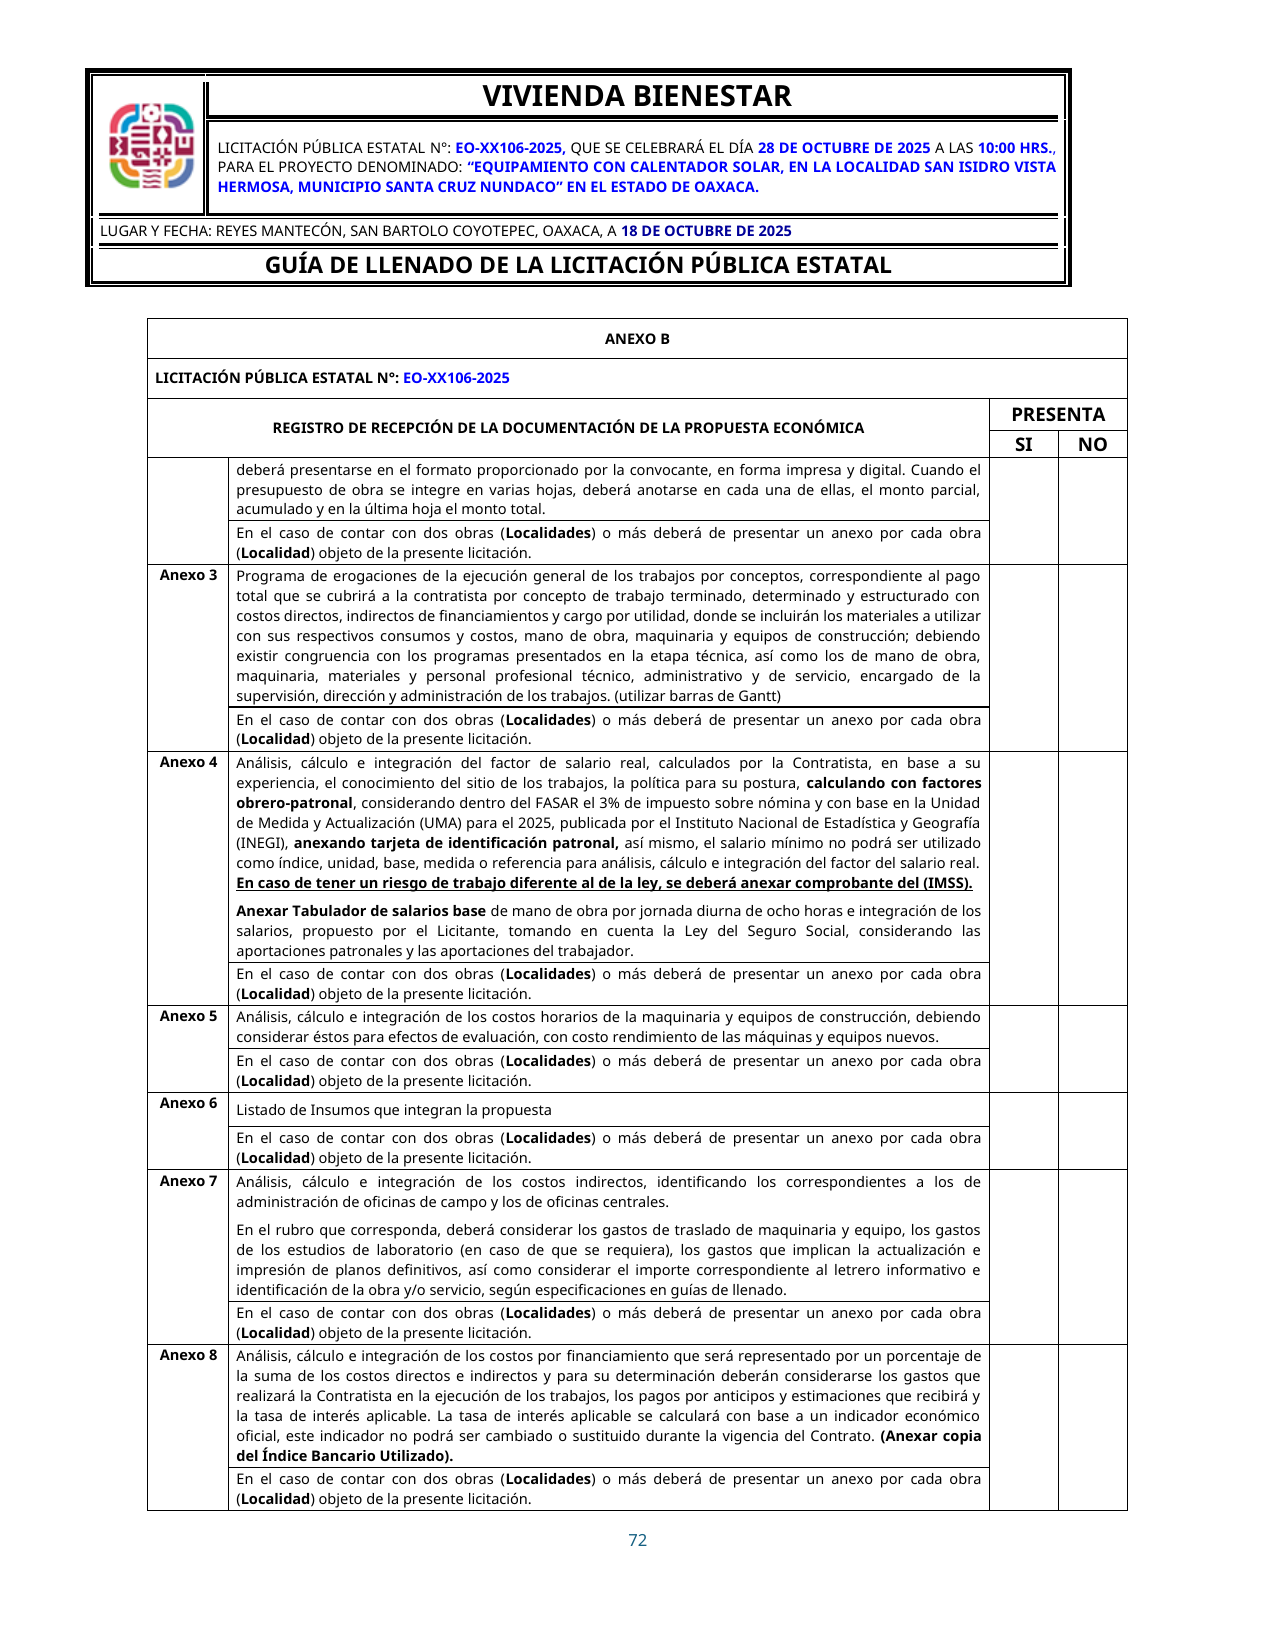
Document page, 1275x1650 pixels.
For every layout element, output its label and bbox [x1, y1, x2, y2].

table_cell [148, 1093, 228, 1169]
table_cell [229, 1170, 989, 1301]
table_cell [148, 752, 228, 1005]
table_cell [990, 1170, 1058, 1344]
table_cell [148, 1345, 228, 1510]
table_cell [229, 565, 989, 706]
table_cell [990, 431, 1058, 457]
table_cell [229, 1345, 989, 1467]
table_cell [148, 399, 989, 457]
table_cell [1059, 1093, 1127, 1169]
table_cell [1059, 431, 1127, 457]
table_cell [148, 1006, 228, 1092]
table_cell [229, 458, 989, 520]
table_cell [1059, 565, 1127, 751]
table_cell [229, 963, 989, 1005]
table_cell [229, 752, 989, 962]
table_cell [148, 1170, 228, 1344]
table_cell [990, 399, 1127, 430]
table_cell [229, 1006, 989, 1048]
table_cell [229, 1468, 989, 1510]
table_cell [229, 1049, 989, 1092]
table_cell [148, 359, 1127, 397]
picture [98, 95, 203, 194]
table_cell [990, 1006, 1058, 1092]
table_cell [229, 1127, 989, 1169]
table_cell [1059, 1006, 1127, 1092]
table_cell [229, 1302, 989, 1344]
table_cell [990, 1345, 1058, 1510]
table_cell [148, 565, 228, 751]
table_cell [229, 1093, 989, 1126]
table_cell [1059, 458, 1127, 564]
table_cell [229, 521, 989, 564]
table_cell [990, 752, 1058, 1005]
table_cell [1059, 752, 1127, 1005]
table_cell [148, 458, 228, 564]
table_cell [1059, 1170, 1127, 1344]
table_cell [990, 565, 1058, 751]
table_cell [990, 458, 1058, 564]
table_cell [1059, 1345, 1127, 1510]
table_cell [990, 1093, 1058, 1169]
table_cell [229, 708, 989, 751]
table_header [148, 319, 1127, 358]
